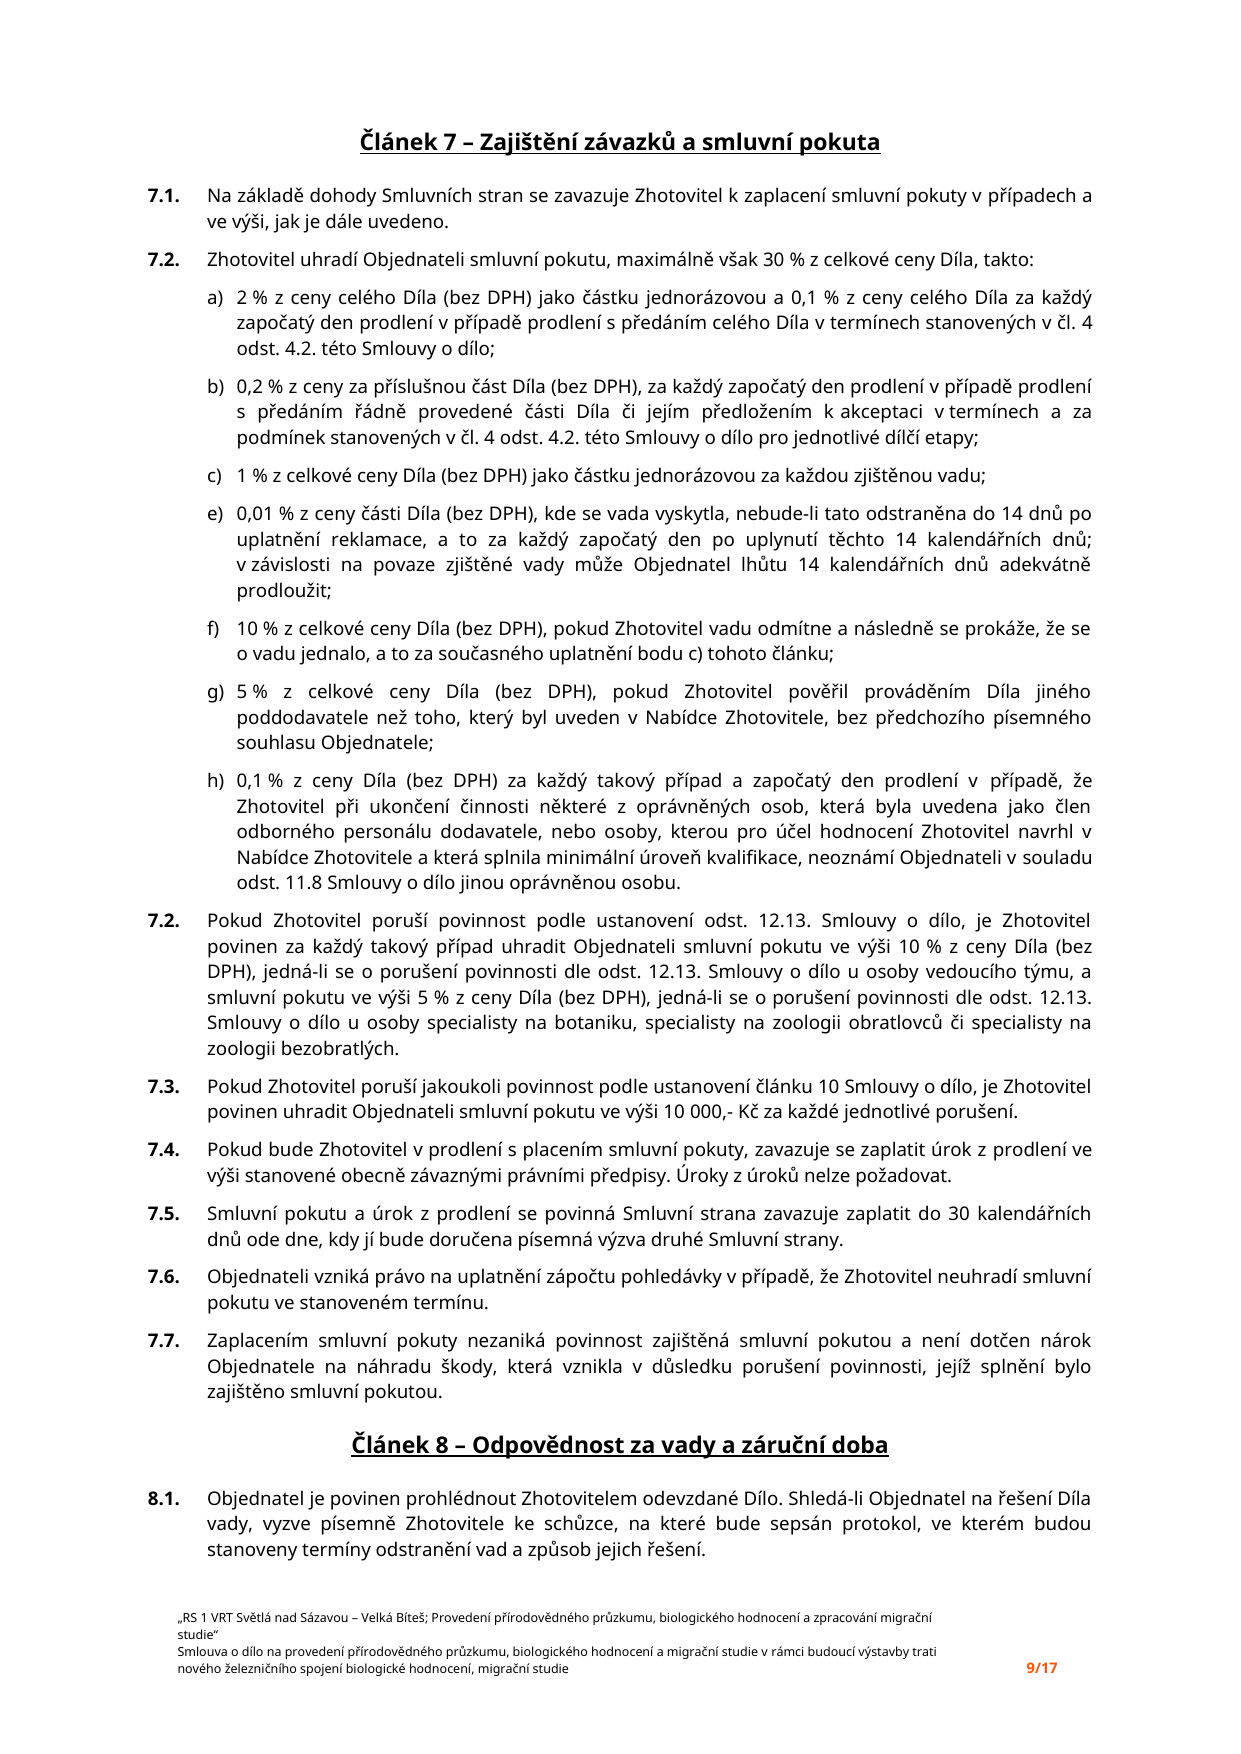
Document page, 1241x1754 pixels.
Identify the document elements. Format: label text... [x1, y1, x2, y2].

text f) 10 % z celkové ceny Díla (bez DPH), pokud Zhotovitel vadu odmítne a následně se prokáže, že se o vadu jednalo, a to za současného uplatnění bodu c) tohoto článku; [207, 615, 1092, 666]
subtitle Článek 7 – Zajištění závazků a smluvní pokuta [148, 126, 1092, 158]
text 7.1. Na základě dohody Smluvních stran se zavazuje Zhotovitel k zaplacení smluvní pokuty v případech a ve výši, jak je dále uvedeno. [148, 183, 1092, 234]
text 7.4. Pokud bude Zhotovitel v prodlení s placením smluvní pokuty, zavazuje se zaplatit úrok z prodlení ve výši stanovené obecně závaznými právními předpisy. Úroky z úroků nelze požadovat. [148, 1137, 1092, 1188]
text b) 0,2 % z ceny za příslušnou část Díla (bez DPH), za každý započatý den prodlení v případě prodlení s předáním řádně provedené části Díla či jejím předložením k akceptaci v termínech a za podmínek stanovených v čl. 4 odst. 4.2. této Smlouvy o dílo pro jednotlivé dílčí etapy; [207, 373, 1092, 450]
subtitle 7.2. Zhotovitel uhradí Objednateli smluvní pokutu, maximálně však 30 % z celkové ceny Díla, takto: [148, 246, 1092, 272]
text 7.7. Zaplacením smluvní pokuty nezaniká povinnost zajištěná smluvní pokutou a není dotčen nárok Objednatele na náhradu škody, která vznikla v důsledku porušení povinnosti, jejíž splnění bylo zajištěno smluvní pokutou. [148, 1327, 1092, 1404]
text 7.3. Pokud Zhotovitel poruší jakoukoli povinnost podle ustanovení článku 10 Smlouvy o dílo, je Zhotovitel povinen uhradit Objednateli smluvní pokutu ve výši 10 000,- Kč za každé jednotlivé porušení. [148, 1073, 1092, 1124]
text 7.5. Smluvní pokutu a úrok z prodlení se povinná Smluvní strana zavazuje zaplatit do 30 kalendářních dnů ode dne, kdy jí bude doručena písemná výzva druhé Smluvní strany. [148, 1200, 1092, 1251]
text 7.6. Objednateli vzniká právo na uplatnění zápočtu pohledávky v případě, že Zhotovitel neuhradí smluvní pokutu ve stanoveném termínu. [148, 1264, 1092, 1315]
text g) 5 % z celkové ceny Díla (bez DPH), pokud Zhotovitel pověřil prováděním Díla jiného poddodavatele než toho, který byl uveden v Nabídce Zhotovitele, bez předchozího písemného souhlasu Objednatele; [207, 678, 1092, 755]
text 8.1. Objednatel je povinen prohlédnout Zhotovitelem odevzdané Dílo. Shledá-li Objednatel na řešení Díla vady, vyzve písemně Zhotovitele ke schůzce, na které bude sepsán protokol, ve kterém budou stanoveny termíny odstranění vad a způsob jejich řešení. [148, 1485, 1092, 1562]
text h) 0,1 % z ceny Díla (bez DPH) za každý takový případ a započatý den prodlení v případě, že Zhotovitel při ukončení činnosti některé z oprávněných osob, která byla uvedena jako člen odborného personálu dodavatele, nebo osoby, kterou pro účel hodnocení Zhotovitel navrhl v Nabídce Zhotovitele a která splnila minimální úroveň kvalifikace, neoznámí Objednateli v souladu odst. 11.8 Smlouvy o dílo jinou oprávněnou osobu. [207, 767, 1092, 895]
subtitle Článek 8 – Odpovědnost za vady a záruční doba [148, 1429, 1092, 1460]
text a) 2 % z ceny celého Díla (bez DPH) jako částku jednorázovou a 0,1 % z ceny celého Díla za každý započatý den prodlení v případě prodlení s předáním celého Díla v termínech stanovených v čl. 4 odst. 4.2. této Smlouvy o dílo; [207, 284, 1092, 361]
text c) 1 % z celkové ceny Díla (bez DPH) jako částku jednorázovou za každou zjištěnou vadu; [207, 462, 1092, 488]
text 7.2. Pokud Zhotovitel poruší povinnost podle ustanovení odst. 12.13. Smlouvy o dílo, je Zhotovitel povinen za každý takový případ uhradit Objednateli smluvní pokutu ve výši 10 % z ceny Díla (bez DPH), jedná-li se o porušení povinnosti dle odst. 12.13. Smlouvy o dílo u osoby vedoucího týmu, a smluvní pokutu ve výši 5 % z ceny Díla (bez DPH), jedná-li se o porušení povinnosti dle odst. 12.13. Smlouvy o dílo u osoby specialisty na botaniku, specialisty na zoologii obratlovců či specialisty na zoologii bezobratlých. [148, 908, 1092, 1061]
text e) 0,01 % z ceny části Díla (bez DPH), kde se vada vyskytla, nebude-li tato odstraněna do 14 dnů po uplatnění reklamace, a to za každý započatý den po uplynutí těchto 14 kalendářních dnů; v závislosti na povaze zjištěné vady může Objednatel lhůtu 14 kalendářních dnů adekvátně prodloužit; [207, 500, 1092, 602]
